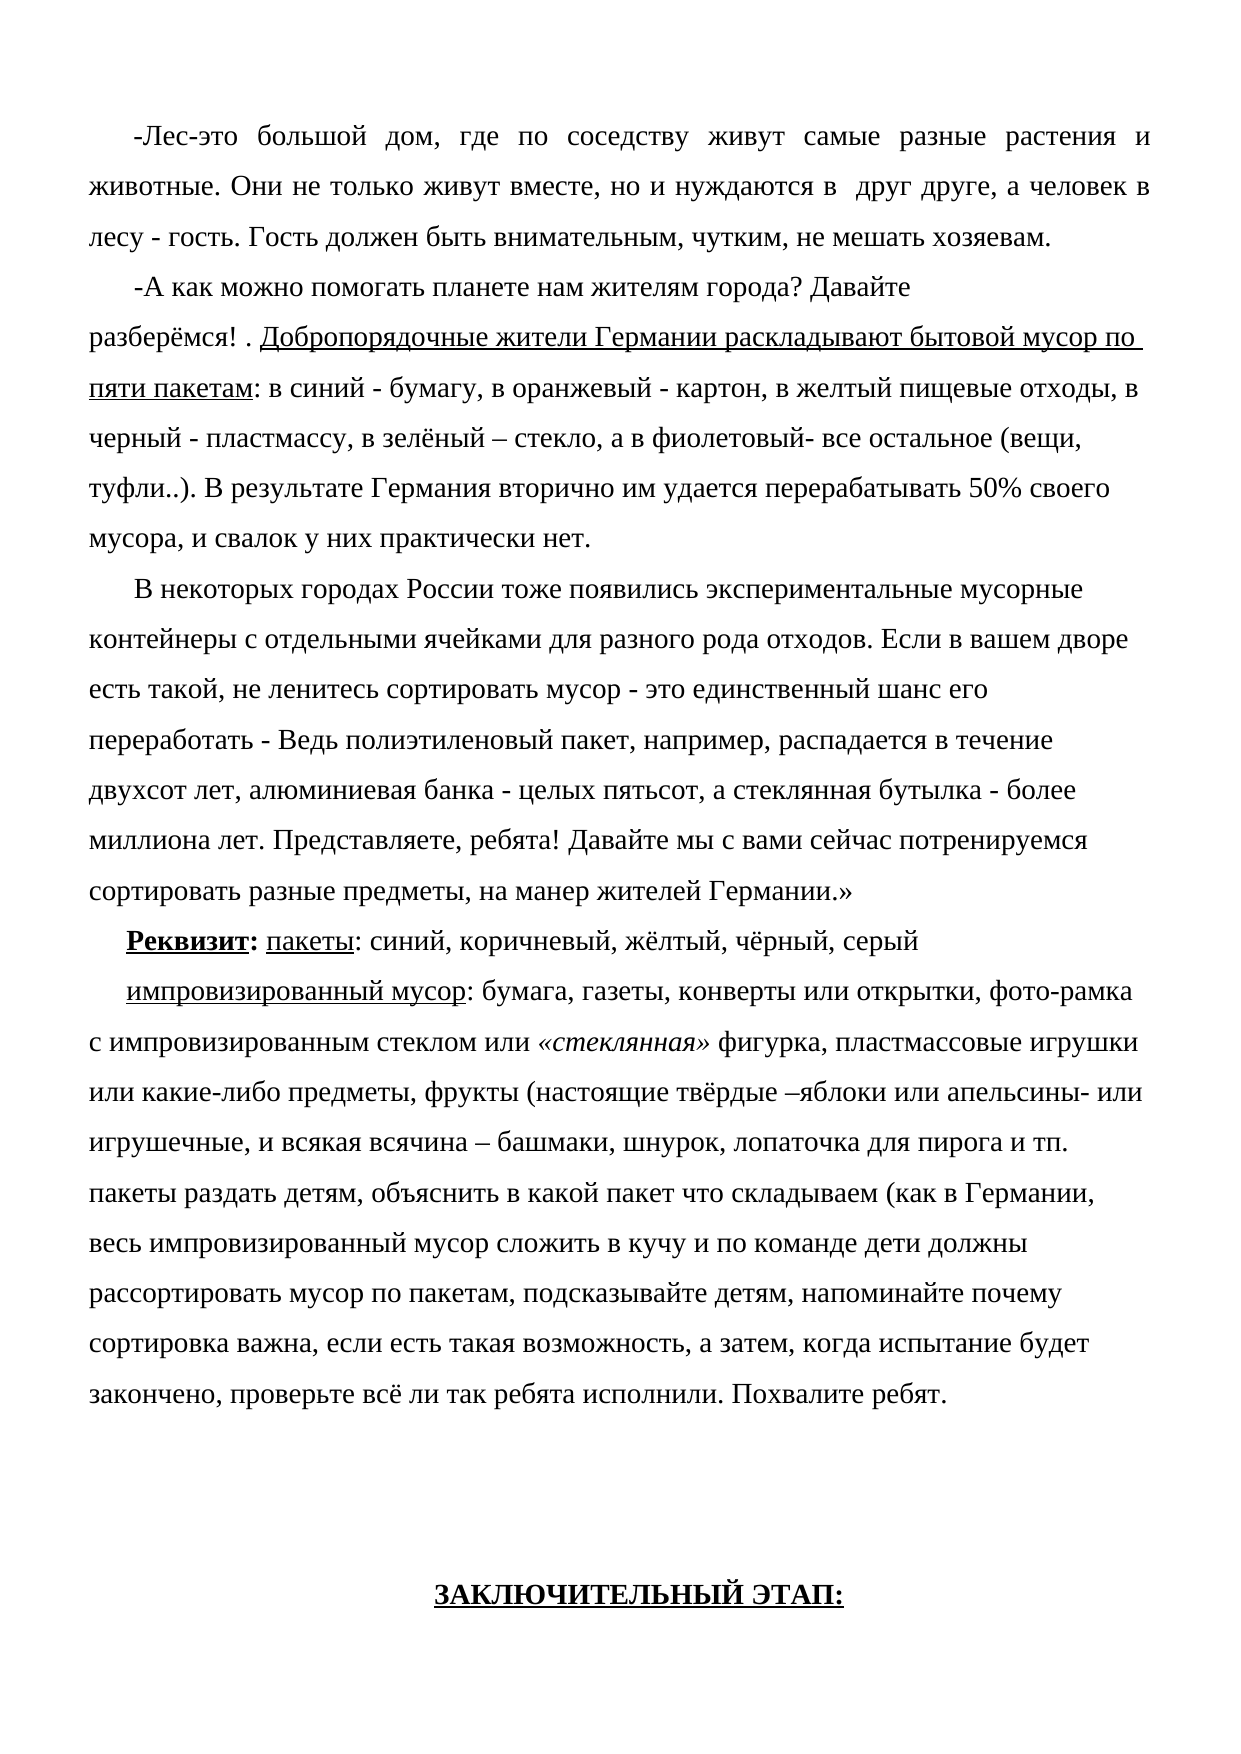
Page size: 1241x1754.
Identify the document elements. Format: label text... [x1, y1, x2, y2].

text -А как можно помогать планете нам жителям города? Давайте разберёмся! . Добропорядочные жители Германии раскладывают бытовой мусор по пяти пакетам: в синий - бумагу, в оранжевый - картон, в желтый пищевые отходы, в черный - пластмассу, в зелёный – стекло, а в фиолетовый- все остальное (вещи, туфли..). В результате Германия вторично им удается перерабатывать 50% своего мусора, и свалок у них практически нет. [89, 269, 1152, 554]
text В некоторых городах России тоже появились экспериментальные мусорные контейнеры с отдельными ячейками для разного рода отходов. Если в вашем дворе есть такой, не ленитесь сортировать мусор - это единственный шанс его переработать - Ведь полиэтиленовый пакет, например, распадается в течение двухсот лет, алюминиевая банка - целых пятьсот, а стеклянная бутылка - более миллиона лет. Представляете, ребята! Давайте мы с вами сейчас потренируемся сортировать разные предметы, на манер жителей Германии.» [89, 571, 1152, 906]
text ЗАКЛЮЧИТЕЛЬНЫЙ ЭТАП: [89, 1577, 1152, 1611]
text Реквизит: пакеты: синий, коричневый, жёлтый, чёрный, серый [89, 923, 1152, 957]
text -Лес-это большой дом, где по соседству живут самые разные растения и животные. Они не только живут вместе, но и нуждаются в друг друге, а человек в лесу - гость. Гость должен быть внимательным, чутким, не мешать хозяевам. [89, 118, 1152, 252]
text импровизированный мусор: бумага, газеты, конверты или открытки, фото-рамка с импровизированным стеклом или «стеклянная» фигурка, пластмассовые игрушки или какие-либо предметы, фрукты (настоящие твёрдые –яблоки или апельсины- или игрушечные, и всякая всячина – башмаки, шнурок, лопаточка для пирога и тп. пакеты раздать детям, объяснить в какой пакет что складываем (как в Германии, весь импровизированный мусор сложить в кучу и по команде дети должны рассортировать мусор по пакетам, подсказывайте детям, напоминайте почему сортировка важна, если есть такая возможность, а затем, когда испытание будет закончено, проверьте всё ли так ребята исполнили. Похвалите ребят. [89, 973, 1152, 1409]
